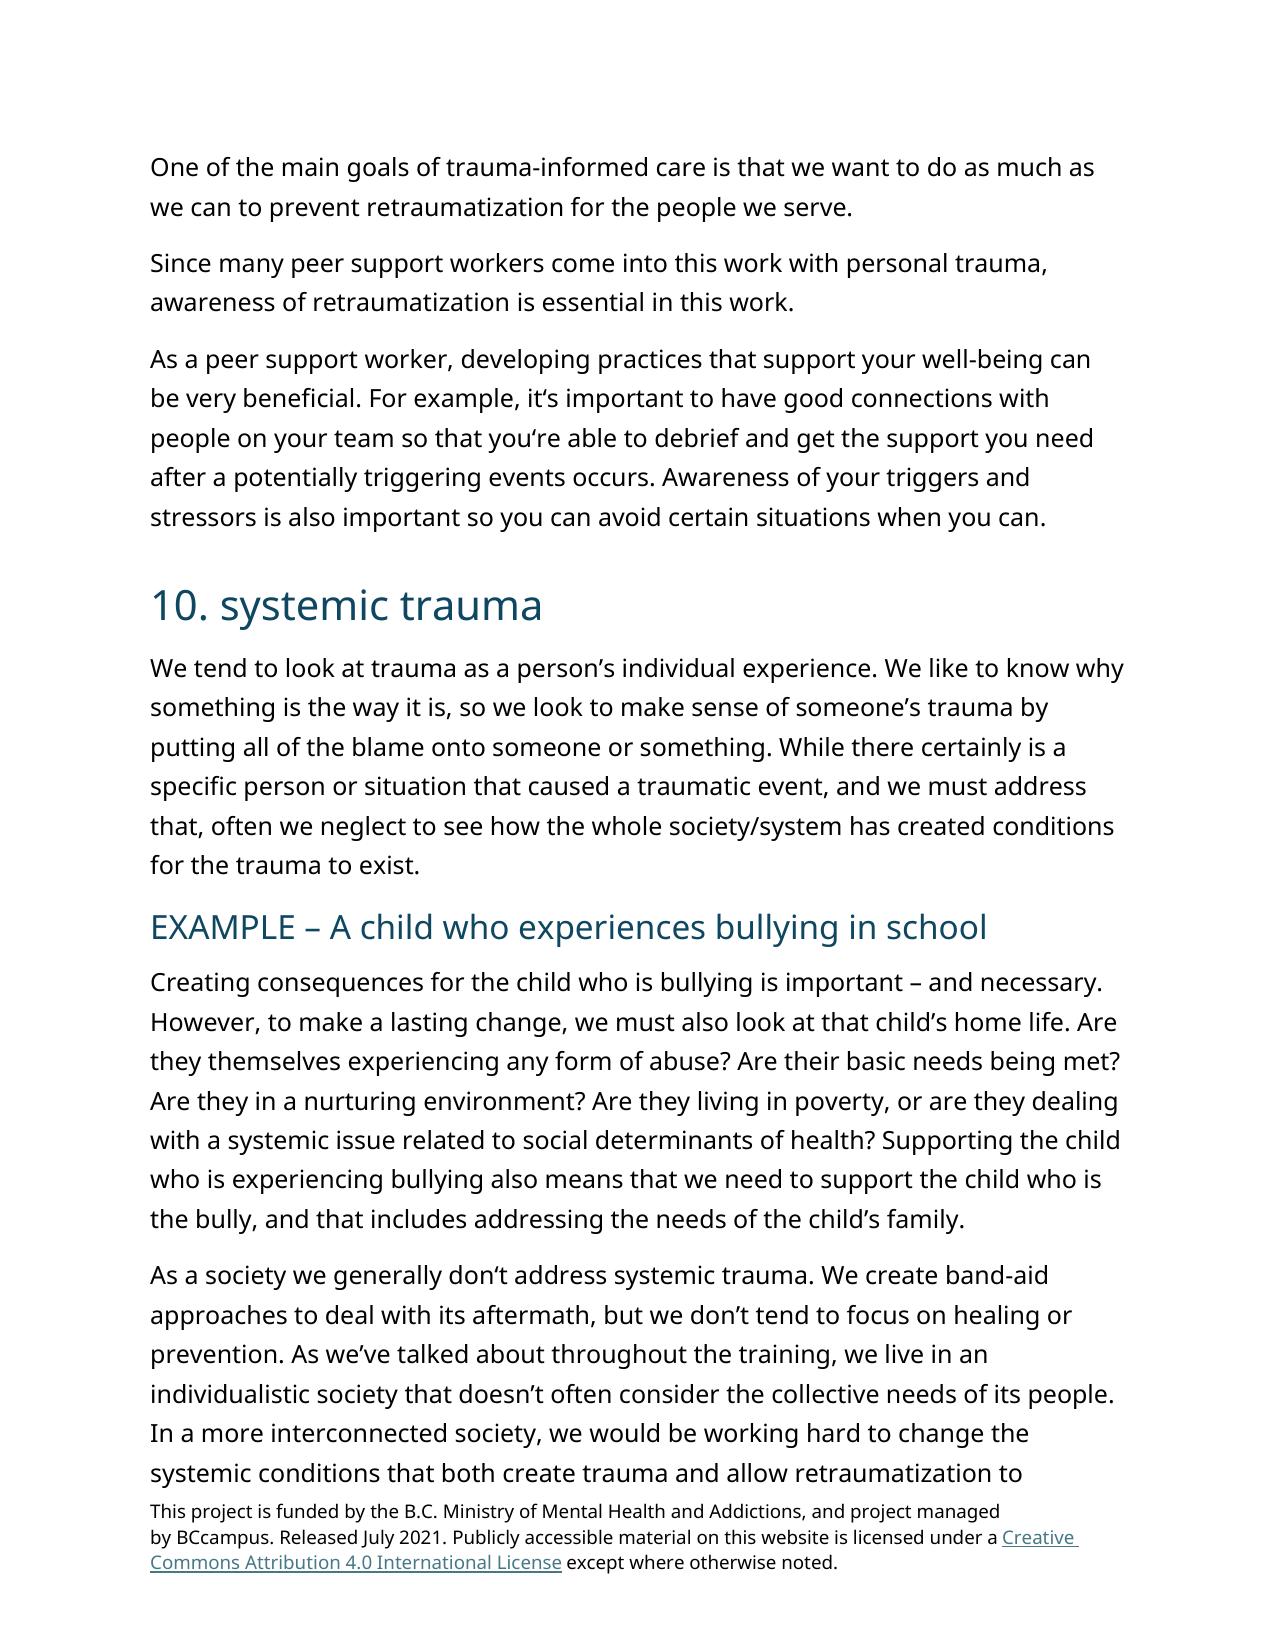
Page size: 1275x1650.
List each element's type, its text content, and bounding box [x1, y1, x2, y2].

text We tend to look at trauma as a person’s individual experience. We like to know why something is the way it is, so we look to make sense of someone’s trauma by putting all of the blame onto someone or something. While there certainly is a specific person or situation that caused a traumatic event, and we must address that, often we neglect to see how the whole society/system has created conditions for the trauma to exist. [150, 650, 1125, 882]
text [150, 1258, 1125, 1489]
text Creating consequences for the child who is bullying is important – and necessary. However, to make a lasting change, we must also look at that child’s home life. Are they themselves experiencing any form of abuse? Are their basic needs being met? Are they in a nurturing environment? Are they living in poverty, or are they dealing with a systemic issue related to social determinants of health? Supporting the child who is experiencing bullying also means that we need to support the child who is the bully, and that includes addressing the needs of the child’s family. [150, 965, 1125, 1236]
text One of the main goals of trauma-informed care is that we want to do as much as we can to prevent retraumatization for the people we serve. [150, 150, 1125, 223]
subtitle EXAMPLE – A child who experiences bullying in school [150, 904, 1125, 949]
subtitle 10. systemic trauma [150, 576, 1125, 633]
text As a peer support worker, developing practices that support your well-being can be very beneficial. For example, it‘s important to have good connections with people on your team so that you‘re able to debrief and get the support you need after a potentially triggering events occurs. Awareness of your triggers and stressors is also important so you can avoid certain situations when you can. [150, 341, 1125, 533]
text Since many peer support workers come into this work with personal trauma, awareness of retraumatization is essential in this work. [150, 246, 1125, 319]
